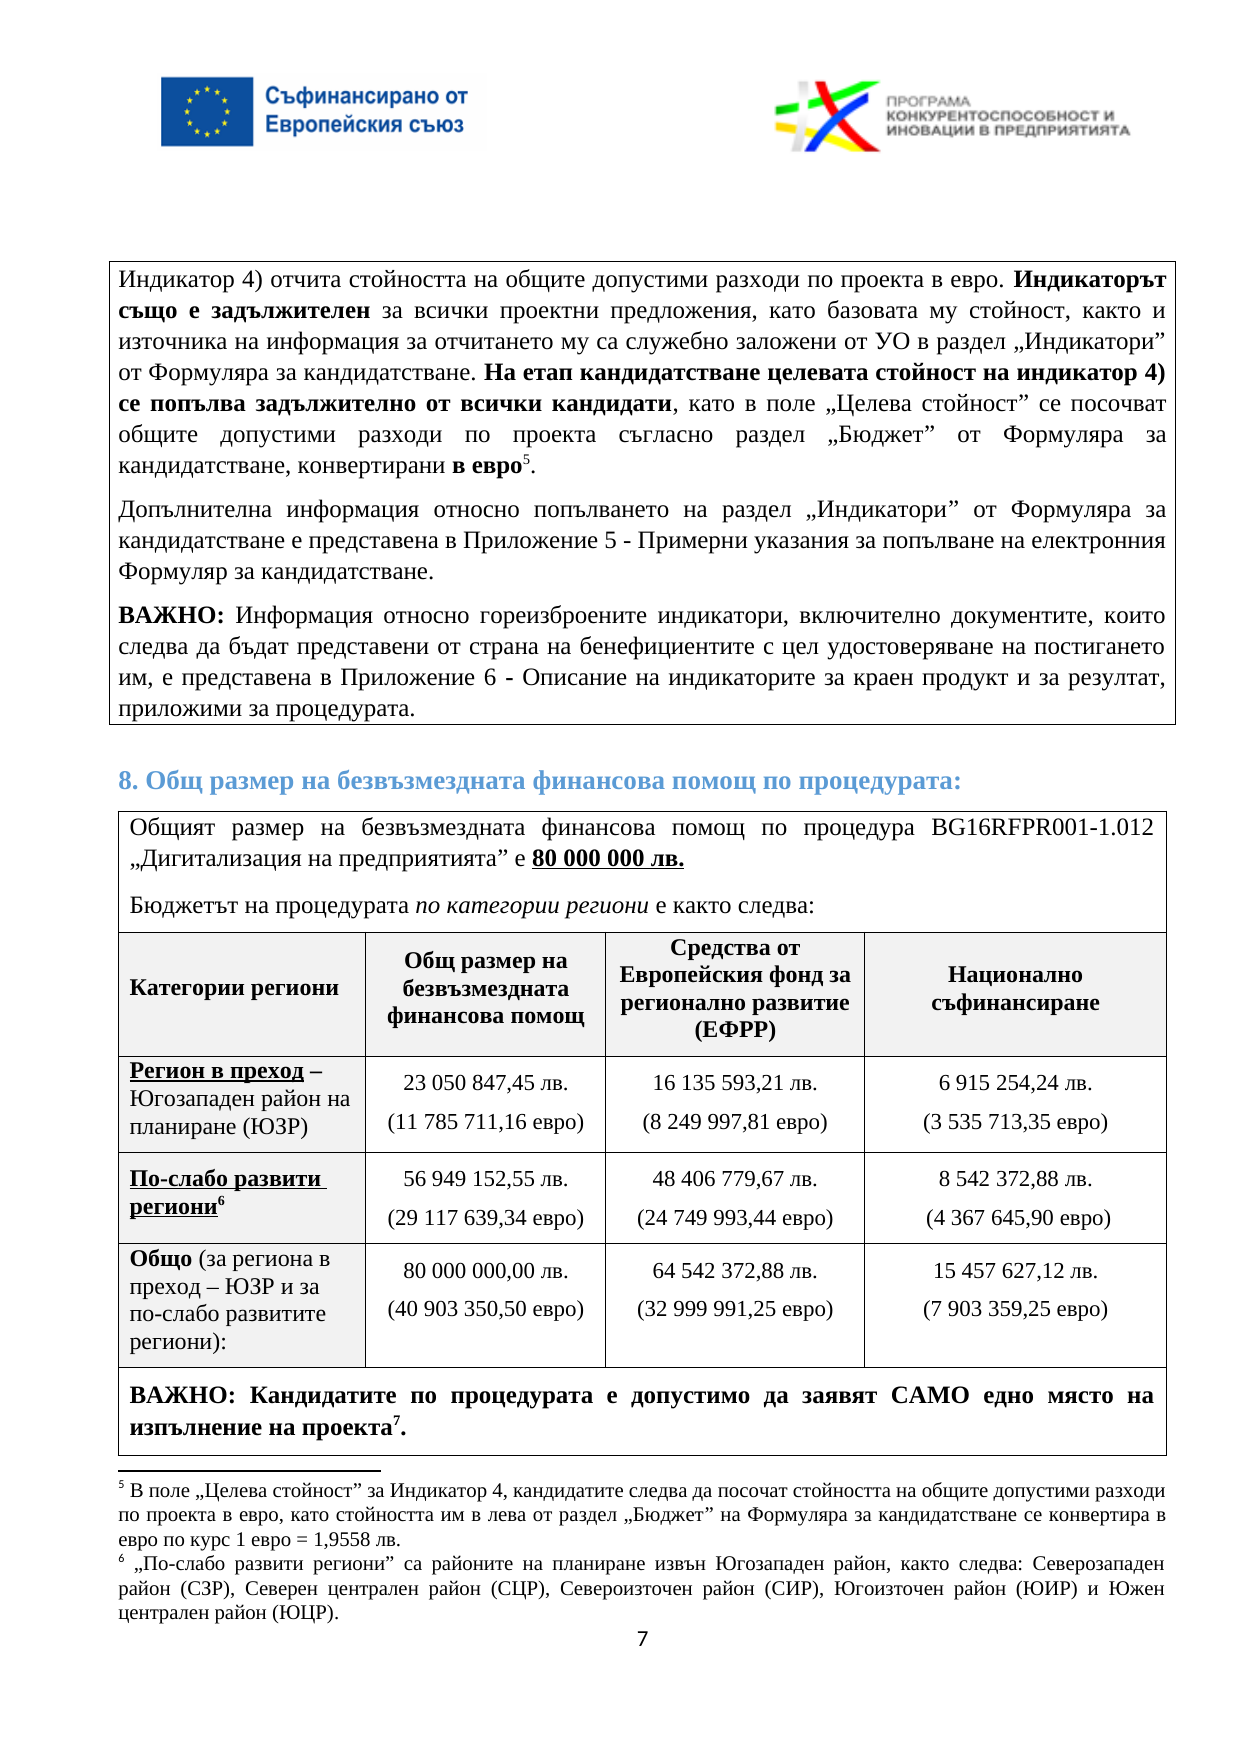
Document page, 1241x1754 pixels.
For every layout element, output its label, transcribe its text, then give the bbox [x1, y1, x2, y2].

picture [157, 73, 488, 151]
table_cell Общо (за региона в преход – ЮЗР и за по-слабо развитите региони): [119, 1244, 365, 1367]
table_cell Общ размер на безвъзмездната финансова помощ [366, 933, 605, 1056]
table_cell Национално съфинансиране [865, 933, 1166, 1056]
table_cell 48 406 779,67 лв. (24 749 993,44 евро) [606, 1153, 864, 1243]
table_cell 6 915 254,24 лв. (3 535 713,35 евро) [865, 1057, 1166, 1152]
table_cell 16 135 593,21 лв. (8 249 997,81 евро) [606, 1057, 864, 1152]
table_cell 56 949 152,55 лв. (29 117 639,34 евро) [366, 1153, 605, 1243]
text Допълнителна информация относно попълването на раздел „Индикатори” от Формуляра за кандидатстване е представена в Приложение 5 - Примерни указания за попълване на електронния Формуляр за кандидатстване. [110, 491, 1175, 585]
table_cell 15 457 627,12 лв. (7 903 359,25 евро) [865, 1244, 1166, 1367]
table_cell По-слабо развити региони [119, 1153, 365, 1243]
table_header Общият размер на безвъзмездната финансова помощ по процедура BG16RFPR001-1.012 „Дигитализация на предприятията” е 80 000 000 лв. Бюджетът на процедурата по категории региони е както следва: [119, 812, 1166, 932]
picture [773, 73, 1134, 161]
table_cell 80 000 000,00 лв. (40 903 350,50 евро) [366, 1244, 605, 1367]
table_cell Средства от Европейския фонд за регионално развитие (ЕФРР) [606, 933, 864, 1056]
text Индикатор 4) отчита стойността на общите допустими разходи по проекта в евро. Индикаторът също е задължителен за всички проектни предложения, като базовата му стойност, както и източника на информация за отчитането му са служебно заложени от УО в раздел „Индикатори” от Формуляра за кандидатстване. На етап кандидатстване целевата стойност на индикатор 4) се попълва задължително от всички кандидати, като в поле „Целева стойност” се посочват общите допустими разходи по проекта съгласно раздел „Бюджет” от Формуляра за кандидатстване, конвертирани в евро. [110, 262, 1175, 479]
table_cell Категории региони [119, 933, 365, 1056]
subtitle 8. Общ размер на безвъзмездната финансова помощ по процедурата: [118, 764, 1167, 796]
text ВАЖНО: Информация относно гореизброените индикатори, включително документите, които следва да бъдат представени от страна на бенефициентите с цел удостоверяване на постигането им, e представена в Приложение 6 - Описание на индикаторите за краен продукт и за резултат, приложими за процедурата. [110, 597, 1175, 724]
table_cell Регион в преход – Югозападен район на планиране (ЮЗР) [119, 1057, 365, 1152]
table_cell 8 542 372,88 лв. (4 367 645,90 евро) [865, 1153, 1166, 1243]
table_cell 23 050 847,45 лв. (11 785 711,16 евро) [366, 1057, 605, 1152]
table_cell 64 542 372,88 лв. (32 999 991,25 евро) [606, 1244, 864, 1367]
